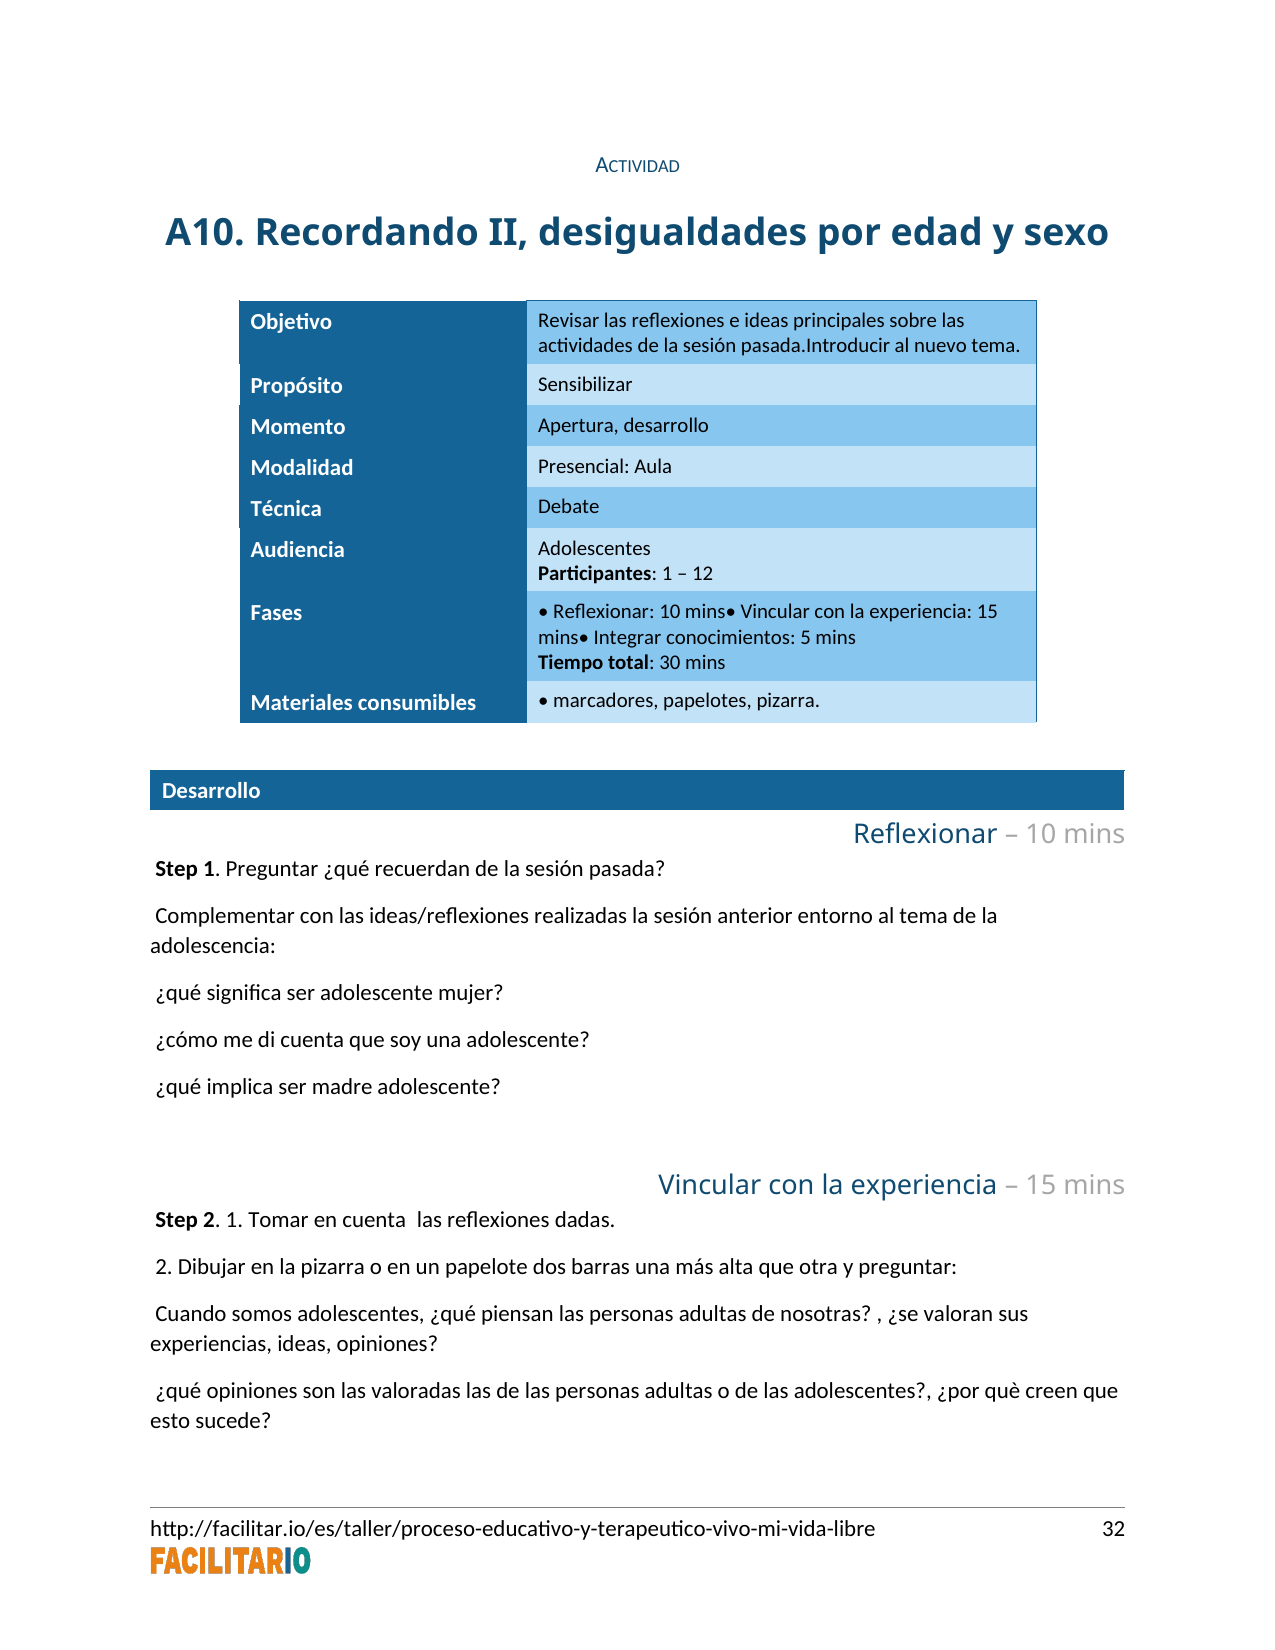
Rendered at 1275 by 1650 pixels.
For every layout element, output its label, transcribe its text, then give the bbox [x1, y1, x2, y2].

table_header Desarrollo [151, 771, 1124, 810]
text ¿qué opiniones son las valoradas las de las personas adultas o de las adolescentes?, ¿por què creen que esto sucede? [150, 1376, 1125, 1435]
text ¿qué significa ser adolescente mujer? [150, 978, 1125, 1006]
text ¿qué implica ser madre adolescente? [150, 1072, 1125, 1100]
text ¿cómo me di cuenta que soy una adolescente? [150, 1025, 1125, 1053]
subtitle Vincular con la experiencia – 15 mins [150, 1166, 1125, 1203]
table_cell • Reflexionar: 10 mins Tiempo total: 30 mins [527, 591, 1036, 681]
table_cell • marcadores, papelotes, pizarra. [527, 681, 1036, 722]
table_cell Sensibilizar [527, 364, 1036, 405]
text 2. Dibujar en la pizarra o en un papelote dos barras una más alta que otra y preguntar: [150, 1252, 1125, 1281]
text Complementar con las ideas/reflexiones realizadas la sesión anterior entorno al tema de la adolescencia: [150, 901, 1125, 959]
text Actividad [150, 150, 1125, 178]
text Step 2. 1. Tomar en cuenta las reflexiones dadas. [150, 1206, 1125, 1234]
table_cell Momento [240, 406, 526, 446]
table_cell Audiencia [240, 529, 526, 591]
table_cell Debate [527, 487, 1036, 528]
table_cell Adolescentes Participantes: 1 – 12 [527, 528, 1036, 591]
subtitle A10. Recordando II, desigualdades por edad y sexo [150, 205, 1125, 256]
text Cuando somos adolescentes, ¿qué piensan las personas adultas de nosotras? , ¿se valoran sus experiencias, ideas, opiniones? [150, 1299, 1125, 1358]
table_cell Fases [240, 593, 526, 681]
table_cell Propósito [240, 365, 526, 405]
table_cell Presencial: Aula [527, 446, 1036, 487]
table_cell Materiales consumibles [240, 682, 526, 722]
table_header Objetivo [240, 301, 526, 364]
table_cell Modalidad [240, 447, 526, 487]
table_cell Técnica [240, 488, 526, 528]
text Step 1. Preguntar ¿qué recuerdan de la sesión pasada? [150, 854, 1125, 882]
subtitle Reflexionar – 10 mins [150, 814, 1125, 851]
picture [145, 1544, 315, 1576]
table_header Revisar las reflexiones e ideas principales sobre las actividades de la sesión pasada. [527, 301, 1036, 364]
table_cell Apertura, desarrollo [527, 405, 1036, 446]
